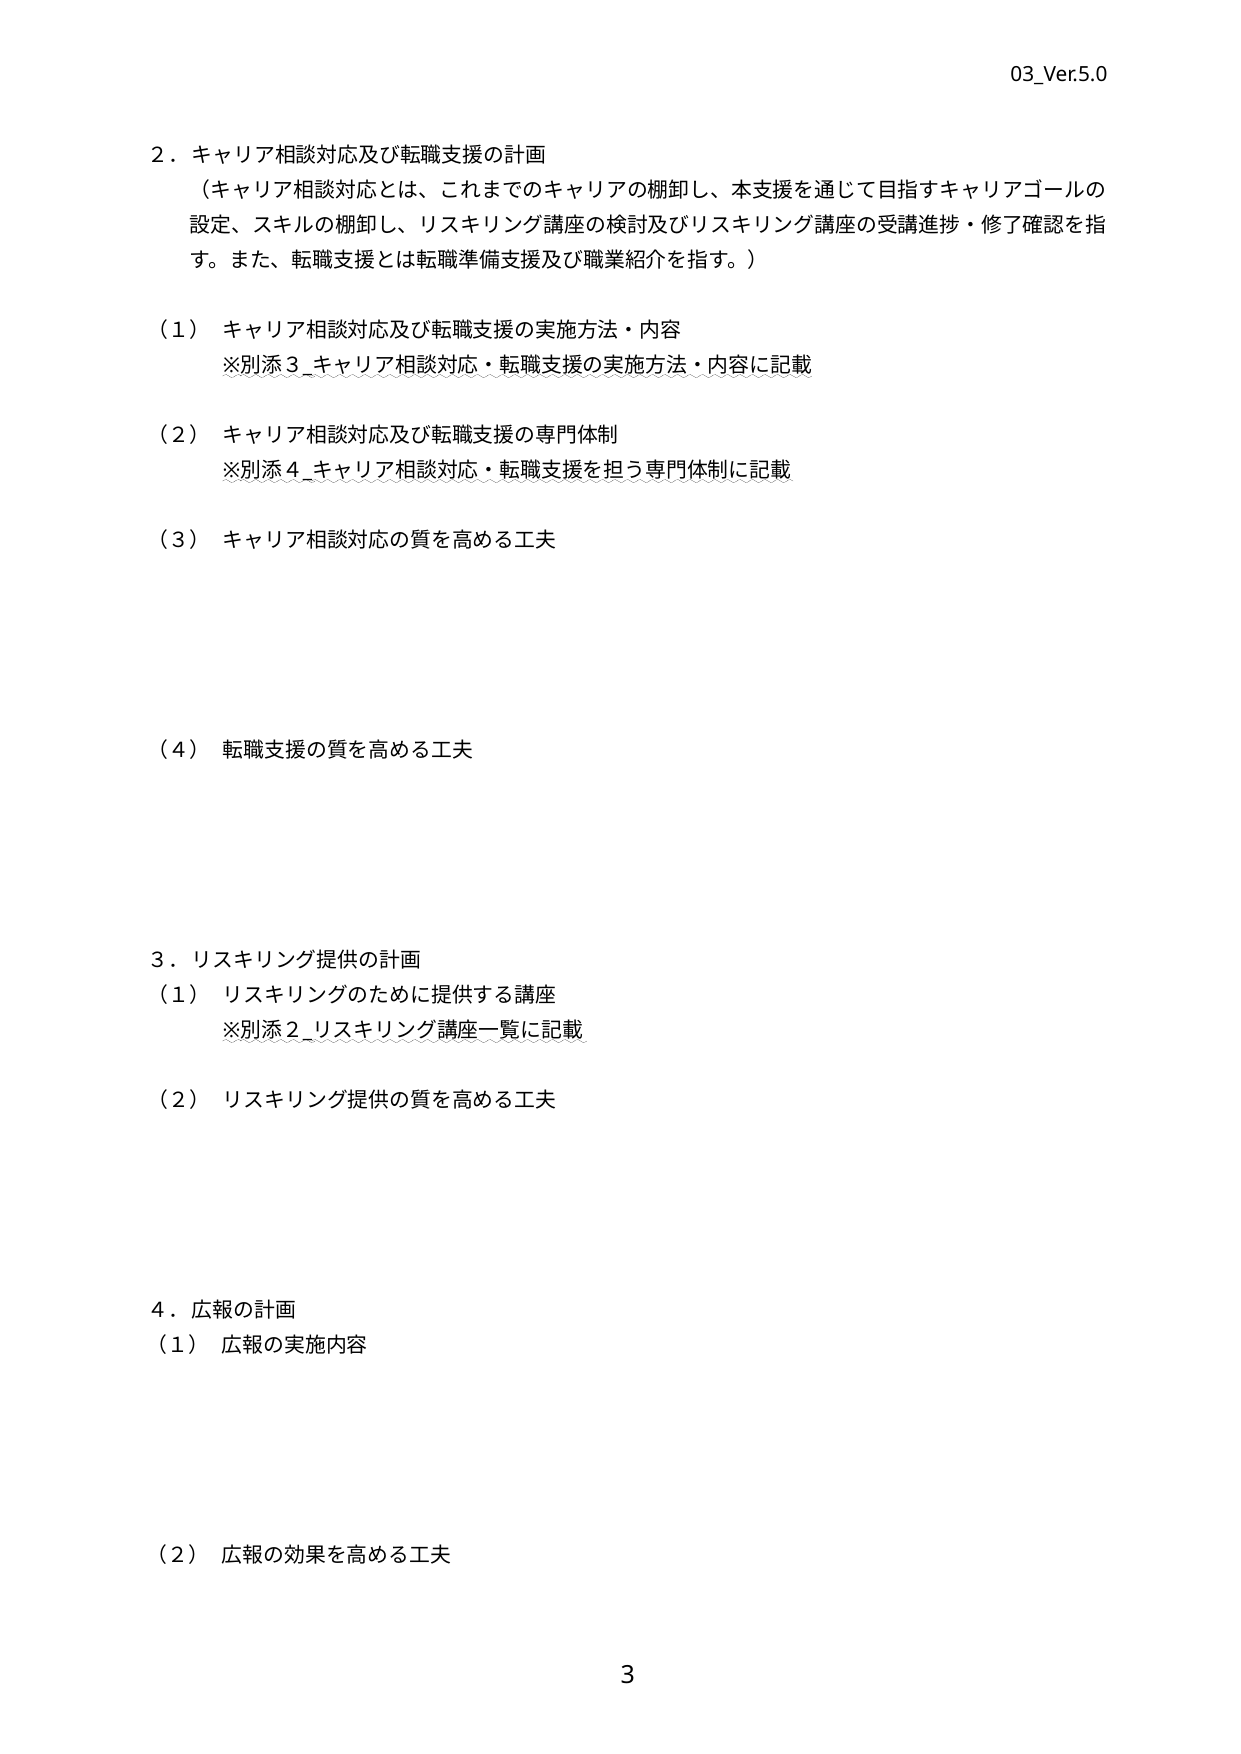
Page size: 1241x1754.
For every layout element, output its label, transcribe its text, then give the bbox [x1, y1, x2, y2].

list キャリア相談対応及び転職支援の実施方法・内容 [148, 311, 1107, 346]
list リスキリング提供の質を高める工夫 [148, 1081, 1107, 1116]
list ※別添２_リスキリング講座一覧に記載 [223, 1011, 1107, 1046]
list 広報の実施内容 [147, 1326, 1107, 1361]
list キャリア相談対応の質を高める工夫 [148, 521, 1107, 556]
list リスキリング提供の計画 [148, 941, 1107, 976]
list 広報の効果を高める工夫 [147, 1536, 1107, 1571]
list キャリア相談対応及び転職支援の計画 （キャリア相談対応とは、これまでのキャリアの棚卸し、本支援を通じて目指すキャリアゴールの設定、スキルの棚卸し、リスキリング講座の検討及びリスキリング講座の受講進捗・修了確認を指す。また、転職支援とは転職準備支援及び職業紹介を指す。） [148, 136, 1107, 311]
list 広報の計画 [148, 1291, 1107, 1326]
list キャリア相談対応及び転職支援の専門体制 [148, 416, 1107, 451]
list リスキリングのために提供する講座 [148, 976, 1107, 1011]
list 転職支援の質を高める工夫 [148, 731, 1107, 766]
list ※別添３_キャリア相談対応・転職支援の実施方法・内容に記載 [223, 346, 1107, 381]
list ※別添４_キャリア相談対応・転職支援を担う専門体制に記載 [223, 451, 1107, 486]
